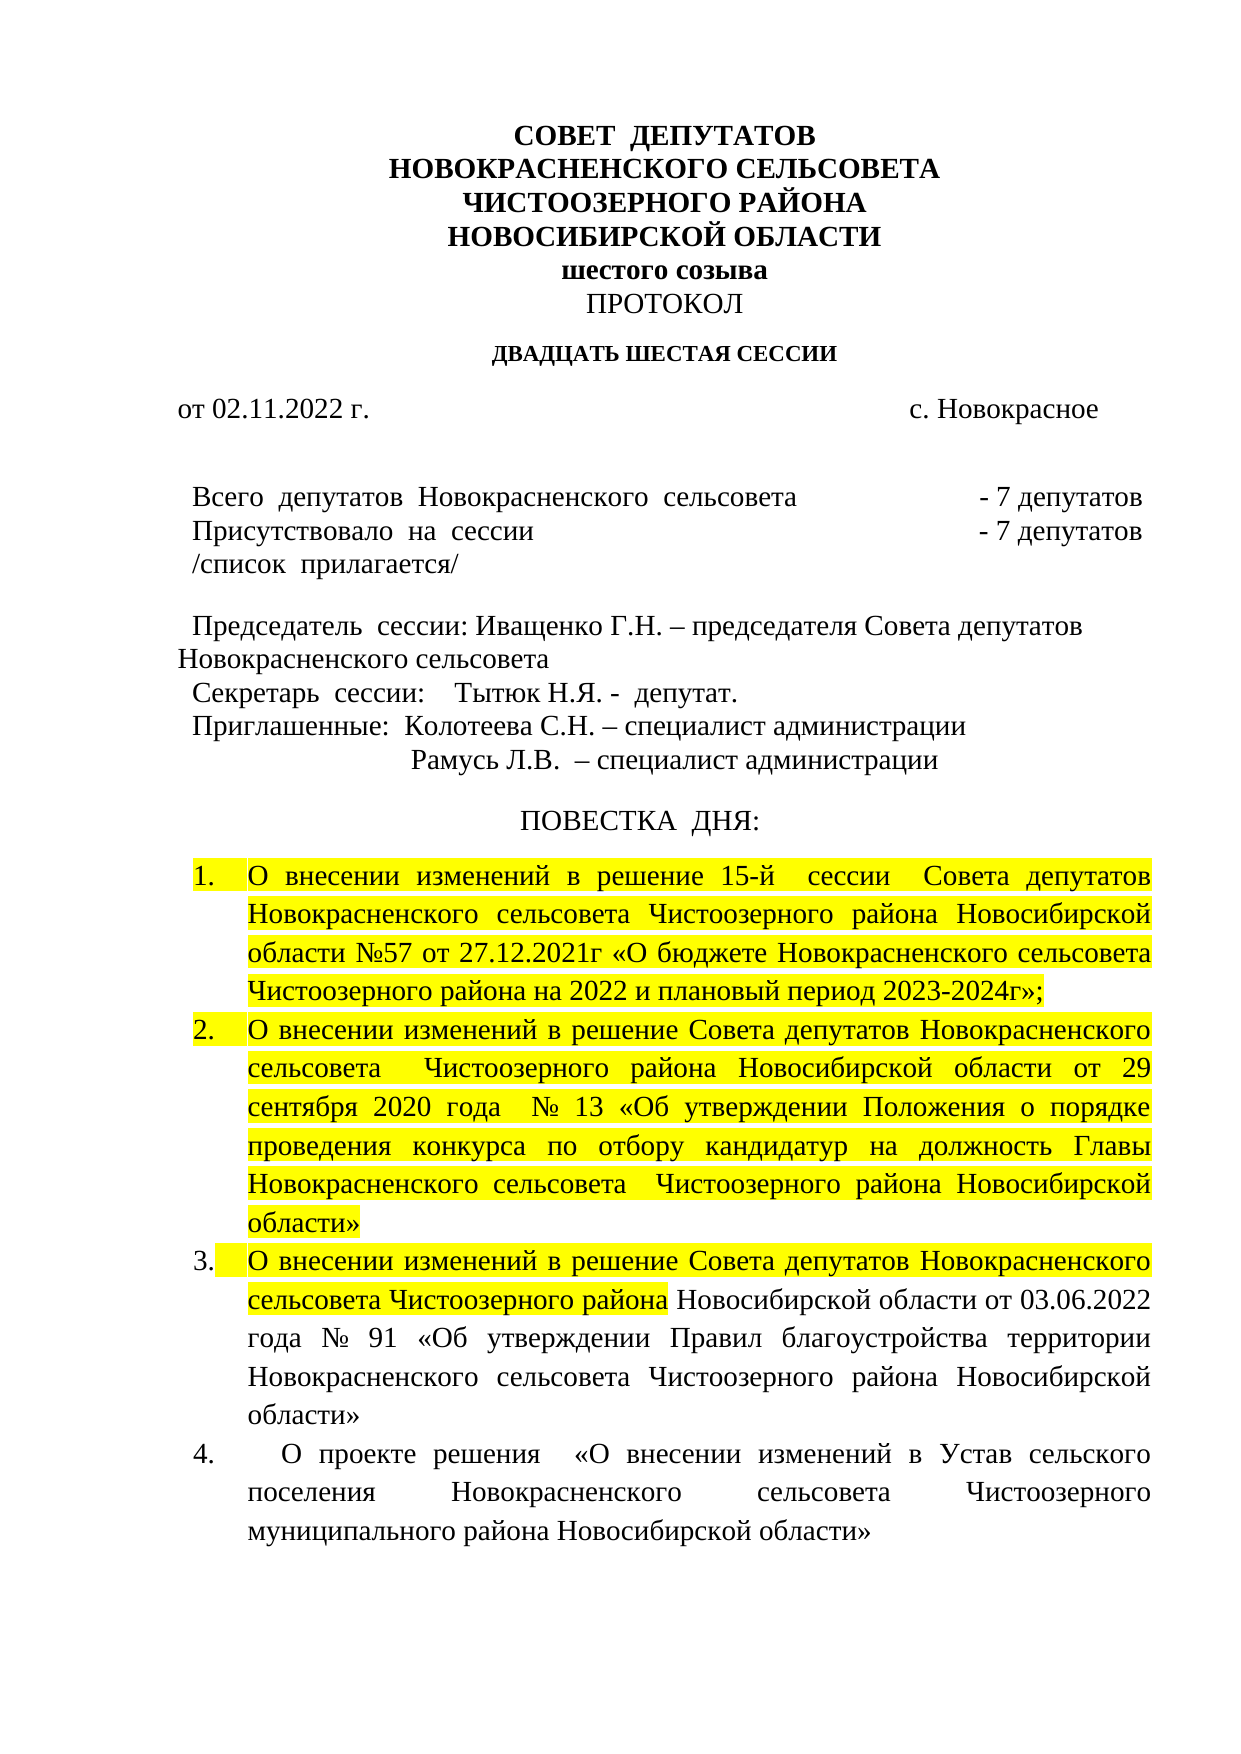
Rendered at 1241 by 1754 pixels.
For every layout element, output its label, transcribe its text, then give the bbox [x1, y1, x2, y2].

text ЧИСТООЗЕРНОГО РАЙОНА [177, 185, 1152, 219]
text ДВАДЦАТЬ ШЕСТАЯ СЕССИИ [177, 340, 1152, 367]
list О проекте решения «О внесении изменений в Устав сельского поселения Новокрасненского сельсовета Чистоозерного муниципального района Новосибирской области» [193, 1436, 1152, 1547]
text шестого созыва [177, 252, 1152, 286]
list О внесении изменений в решение Совета депутатов Новокрасненского сельсовета Чистоозерного района Новосибирской области от 29 сентября 2020 года № 13 «Об утверждении Положения о порядке проведения конкурса по отбору кандидатур на должность Главы Новокрасненского сельсовета Чистоозерного района Новосибирской области» [193, 1012, 1152, 1238]
text НОВОКРАСНЕНСКОГО СЕЛЬСОВЕТА [177, 152, 1152, 185]
text Присутствовало на сессии - 7 депутатов [177, 513, 1152, 546]
text ПРОТОКОЛ [177, 286, 1152, 319]
text НОВОСИБИРСКОЙ ОБЛАСТИ [177, 219, 1152, 252]
list О внесении изменений в решение 15-й сессии Совета депутатов Новокрасненского сельсовета Чистоозерного района Новосибирской области №57 от 27.12.2021г «О бюджете Новокрасненского сельсовета Чистоозерного района на 2022 и плановый период 2023-2024г»; [193, 858, 1152, 1007]
text Рамусь Л.В. – специалист администрации [177, 742, 1152, 776]
text Приглашенные: Колотеева С.Н. – специалист администрации [177, 708, 1152, 742]
text Председатель сессии: Иващенко Г.Н. – председателя Совета депутатов Новокрасненского сельсовета [177, 608, 1152, 675]
text ПОВЕСТКА ДНЯ: [177, 803, 1152, 837]
text СОВЕТ ДЕПУТАТОВ [177, 118, 1152, 152]
text Всего депутатов Новокрасненского сельсовета - 7 депутатов [177, 479, 1152, 513]
text /список прилагается/ [177, 546, 1152, 580]
list О внесении изменений в решение Совета депутатов Новокрасненского сельсовета Чистоозерного района Новосибирской области от 03.06.2022 года № 91 «Об утверждении Правил благоустройства территории Новокрасненского сельсовета Чистоозерного района Новосибирской области» [193, 1243, 1152, 1431]
text Секретарь сессии: Тытюк Н.Я. - депутат. [177, 675, 1152, 708]
text от 02.11.2022 г. с. Новокрасное [177, 391, 1152, 425]
